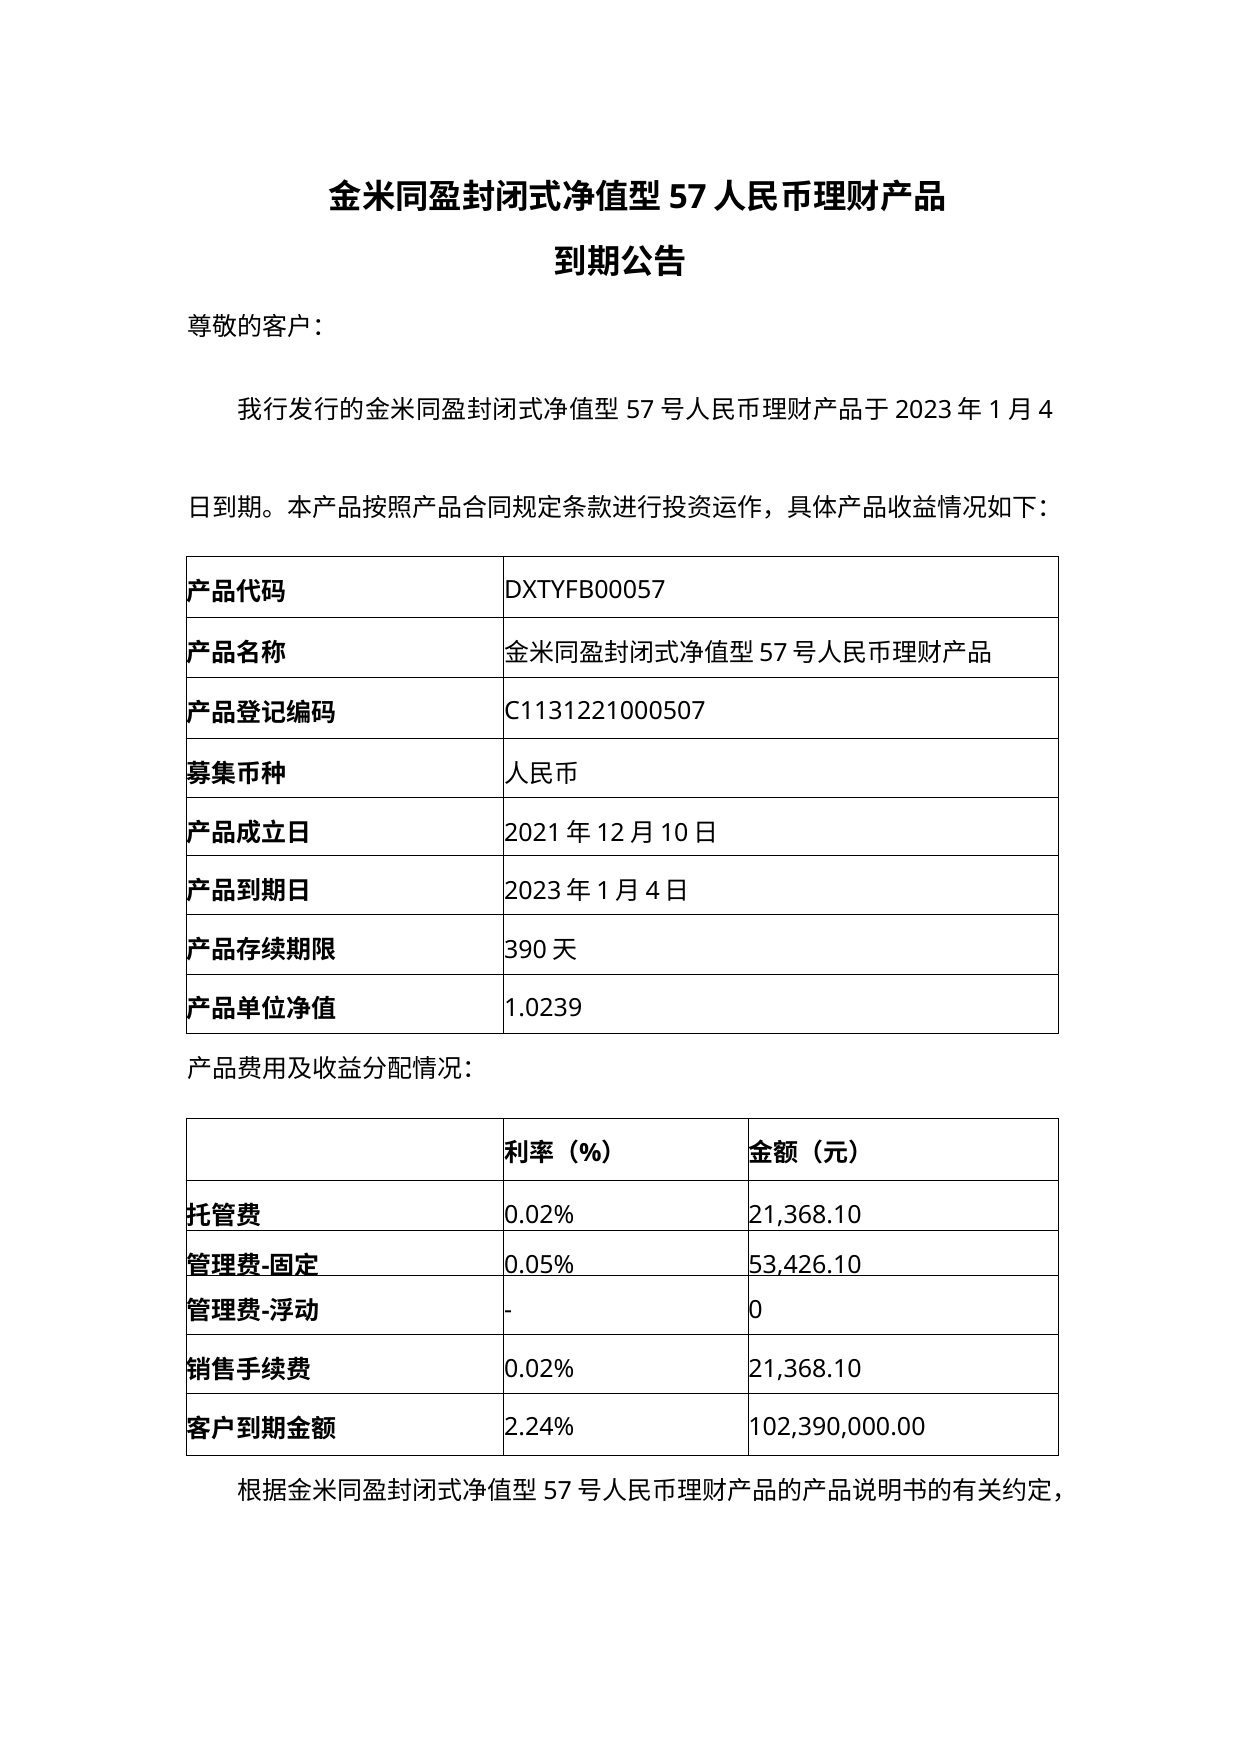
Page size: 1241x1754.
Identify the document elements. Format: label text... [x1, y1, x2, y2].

table_cell 390天 [504, 915, 1058, 973]
table_cell 管理费-浮动 [187, 1276, 503, 1334]
table_cell 托管费 [187, 1181, 503, 1230]
table_header DXTYFB00057 [504, 557, 1058, 617]
table_cell - [504, 1276, 748, 1334]
table_header 金额（元） [749, 1119, 1058, 1180]
table_cell 21,368.10 [749, 1181, 1058, 1230]
table_cell 0 [749, 1276, 1058, 1334]
table_cell 金米同盈封闭式净值型57号人民币理财产品 [504, 618, 1058, 677]
table_cell 0.05% [504, 1231, 748, 1275]
table_cell 2021年12月10日 [504, 798, 1058, 855]
table_cell 产品到期日 [187, 856, 503, 914]
table_cell 销售手续费 [187, 1335, 503, 1393]
table_cell 0.02% [504, 1335, 748, 1393]
table_cell 募集币种 [187, 739, 503, 797]
table_cell 产品名称 [187, 618, 503, 677]
text 产品费用及收益分配情况： [187, 1034, 1053, 1099]
table_cell 102,390,000.00 [749, 1394, 1058, 1455]
table_header 利率（%） [504, 1119, 748, 1180]
table_cell 管理费-固定 [187, 1231, 503, 1275]
table_header 产品代码 [187, 557, 503, 617]
text 我行发行的金米同盈封闭式净值型57号人民币理财产品于2023年1月4日到期。本产品按照产品合同规定条款进行投资运作，具体产品收益情况如下： [187, 375, 1053, 538]
table_cell C1131221000507 [504, 678, 1058, 738]
table_cell 产品成立日 [187, 798, 503, 855]
table_cell 产品存续期限 [187, 915, 503, 973]
table_cell 0.02% [504, 1181, 748, 1230]
table_cell 21,368.10 [749, 1335, 1058, 1393]
text 尊敬的客户： [187, 292, 1053, 357]
text 金米同盈封闭式净值型57人民币理财产品 [187, 162, 1053, 227]
table_cell 2023年1月4日 [504, 856, 1058, 914]
table_cell 1.0239 [504, 975, 1058, 1033]
table_cell 客户到期金额 [187, 1394, 503, 1455]
table_cell 产品登记编码 [187, 678, 503, 738]
text 到期公告 [187, 227, 1053, 292]
table_header [187, 1119, 503, 1180]
table_cell 53,426.10 [749, 1231, 1058, 1275]
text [187, 1456, 1053, 1521]
table_cell 2.24% [504, 1394, 748, 1455]
table_cell 产品单位净值 [187, 975, 503, 1033]
table_cell 人民币 [504, 739, 1058, 797]
